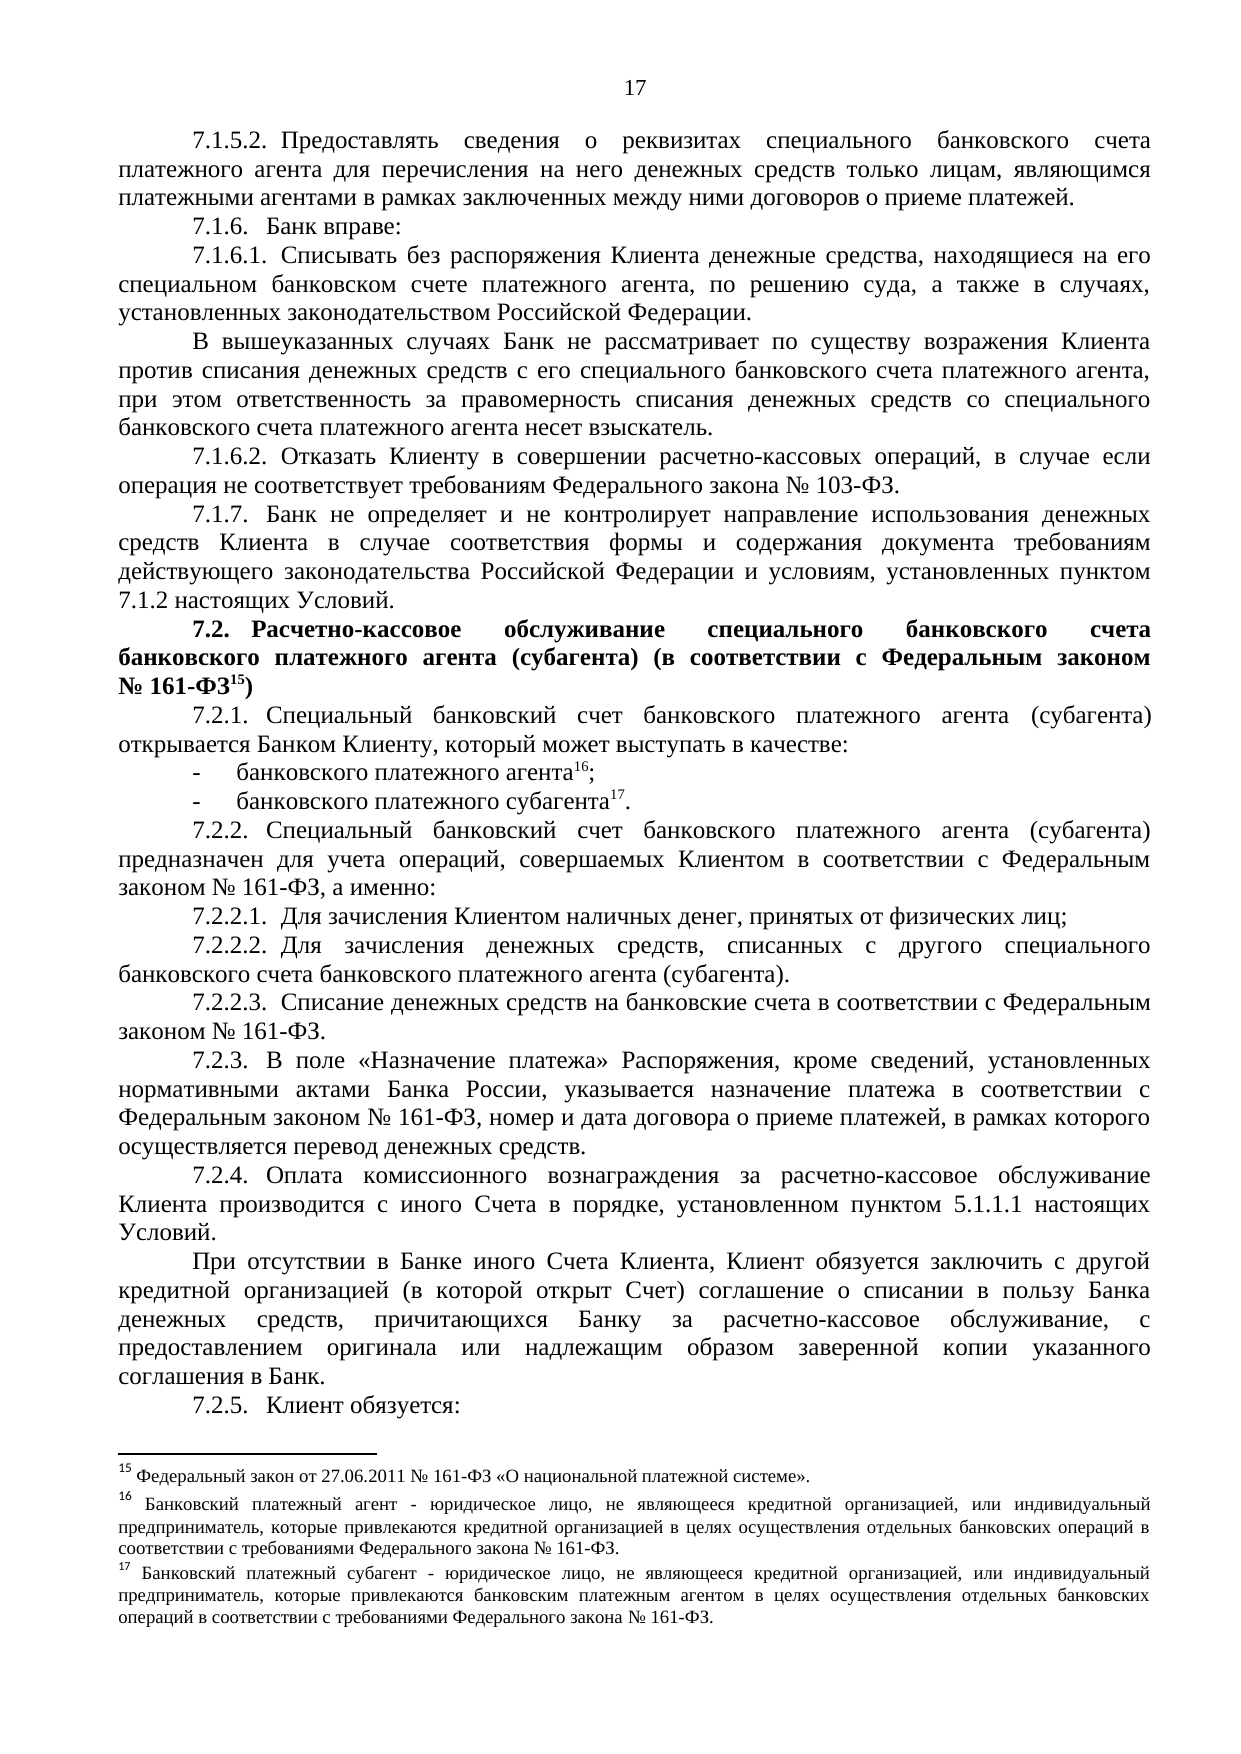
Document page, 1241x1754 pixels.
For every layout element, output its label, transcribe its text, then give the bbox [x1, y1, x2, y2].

text 7.1.6.1. Списывать без распоряжения Клиента денежные средства, находящиеся на его специальном банковском счете платежного агента, по решению суда, а также в случаях, установленных законодательством Российской Федерации. [118, 240, 1152, 326]
text - банковского платежного субагента. [118, 786, 1152, 815]
text В вышеуказанных случаях Банк не рассматривает по существу возражения Клиента против списания денежных средств с его специального банковского счета платежного агента, при этом ответственность за правомерность списания денежных средств со специального банковского счета платежного агента несет взыскатель. [118, 326, 1152, 441]
text 7.2.3. В поле «Назначение платежа» Распоряжения, кроме сведений, установленных нормативными актами Банка России, указывается назначение платежа в соответствии с Федеральным законом № 161-ФЗ, номер и дата договора о приеме платежей, в рамках которого осуществляется перевод денежных средств. [118, 1045, 1152, 1160]
text 7.2.2.2. Для зачисления денежных средств, списанных с другого специального банковского счета банковского платежного агента (субагента). [118, 930, 1152, 987]
text 7.1.6.2. Отказать Клиенту в совершении расчетно-кассовых операций, в случае если операция не соответствует требованиям Федерального закона № 103-ФЗ. [118, 441, 1152, 499]
text 7.2.2.1. Для зачисления Клиентом наличных денег, принятых от физических лиц; [118, 901, 1152, 930]
text 7.2.4. Оплата комиссионного вознаграждения за расчетно-кассовое обслуживание Клиента производится с иного Счета в порядке, установленном пунктом 5.1.1.1 настоящих Условий. [118, 1160, 1152, 1246]
text 7.2.5. Клиент обязуется: [118, 1390, 1152, 1419]
text 7.2. Расчетно-кассовое обслуживание специального банковского счета банковского платежного агента (субагента) (в соответствии с Федеральным законом № 161-ФЗ) [118, 614, 1152, 700]
text 7.2.2. Специальный банковский счет банковского платежного агента (субагента) предназначен для учета операций, совершаемых Клиентом в соответствии с Федеральным законом № 161-ФЗ, а именно: [118, 815, 1152, 901]
text 7.2.1. Специальный банковский счет банковского платежного агента (субагента) открывается Банком Клиенту, который может выступать в качестве: [118, 700, 1152, 757]
text 7.2.2.3. Списание денежных средств на банковские счета в соответствии с Федеральным законом № 161-ФЗ. [118, 987, 1152, 1045]
text 7.1.6. Банк вправе: [118, 211, 1152, 240]
text - банковского платежного агента; [118, 757, 1152, 786]
text При отсутствии в Банке иного Счета Клиента, Клиент обязуется заключить с другой кредитной организацией (в которой открыт Счет) соглашение о списании в пользу Банка денежных средств, причитающихся Банку за расчетно-кассовое обслуживание, с предоставлением оригинала или надлежащим образом заверенной копии указанного соглашения в Банк. [118, 1246, 1152, 1390]
text 7.1.5.2. Предоставлять сведения о реквизитах специального банковского счета платежного агента для перечисления на него денежных средств только лицам, являющимся платежными агентами в рамках заключенных между ними договоров о приеме платежей. [118, 125, 1152, 211]
text 7.1.7. Банк не определяет и не контролирует направление использования денежных средств Клиента в случае соответствия формы и содержания документа требованиям действующего законодательства Российской Федерации и условиям, установленных пунктом 7.1.2 настоящих Условий. [118, 499, 1152, 614]
